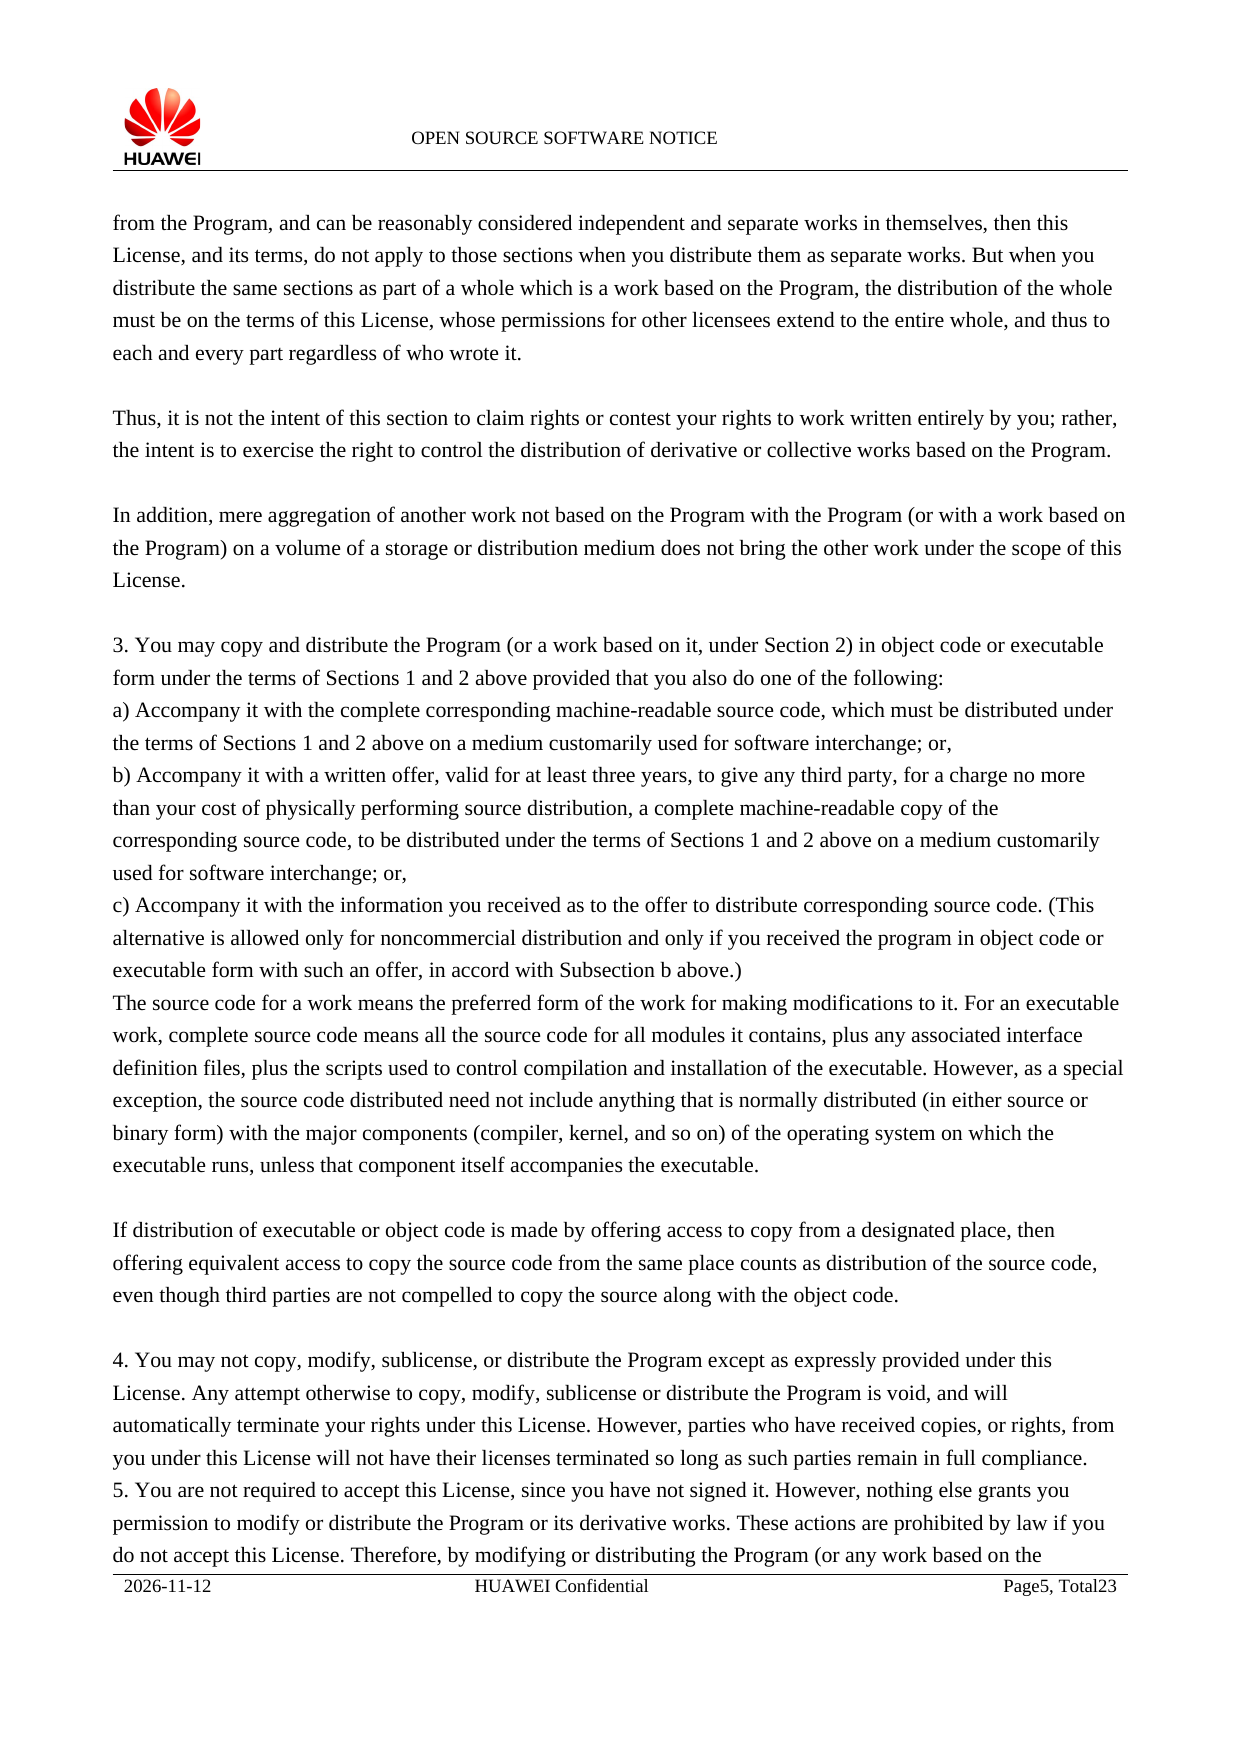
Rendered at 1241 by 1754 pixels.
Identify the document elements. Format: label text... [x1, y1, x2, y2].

picture [124, 88, 201, 165]
